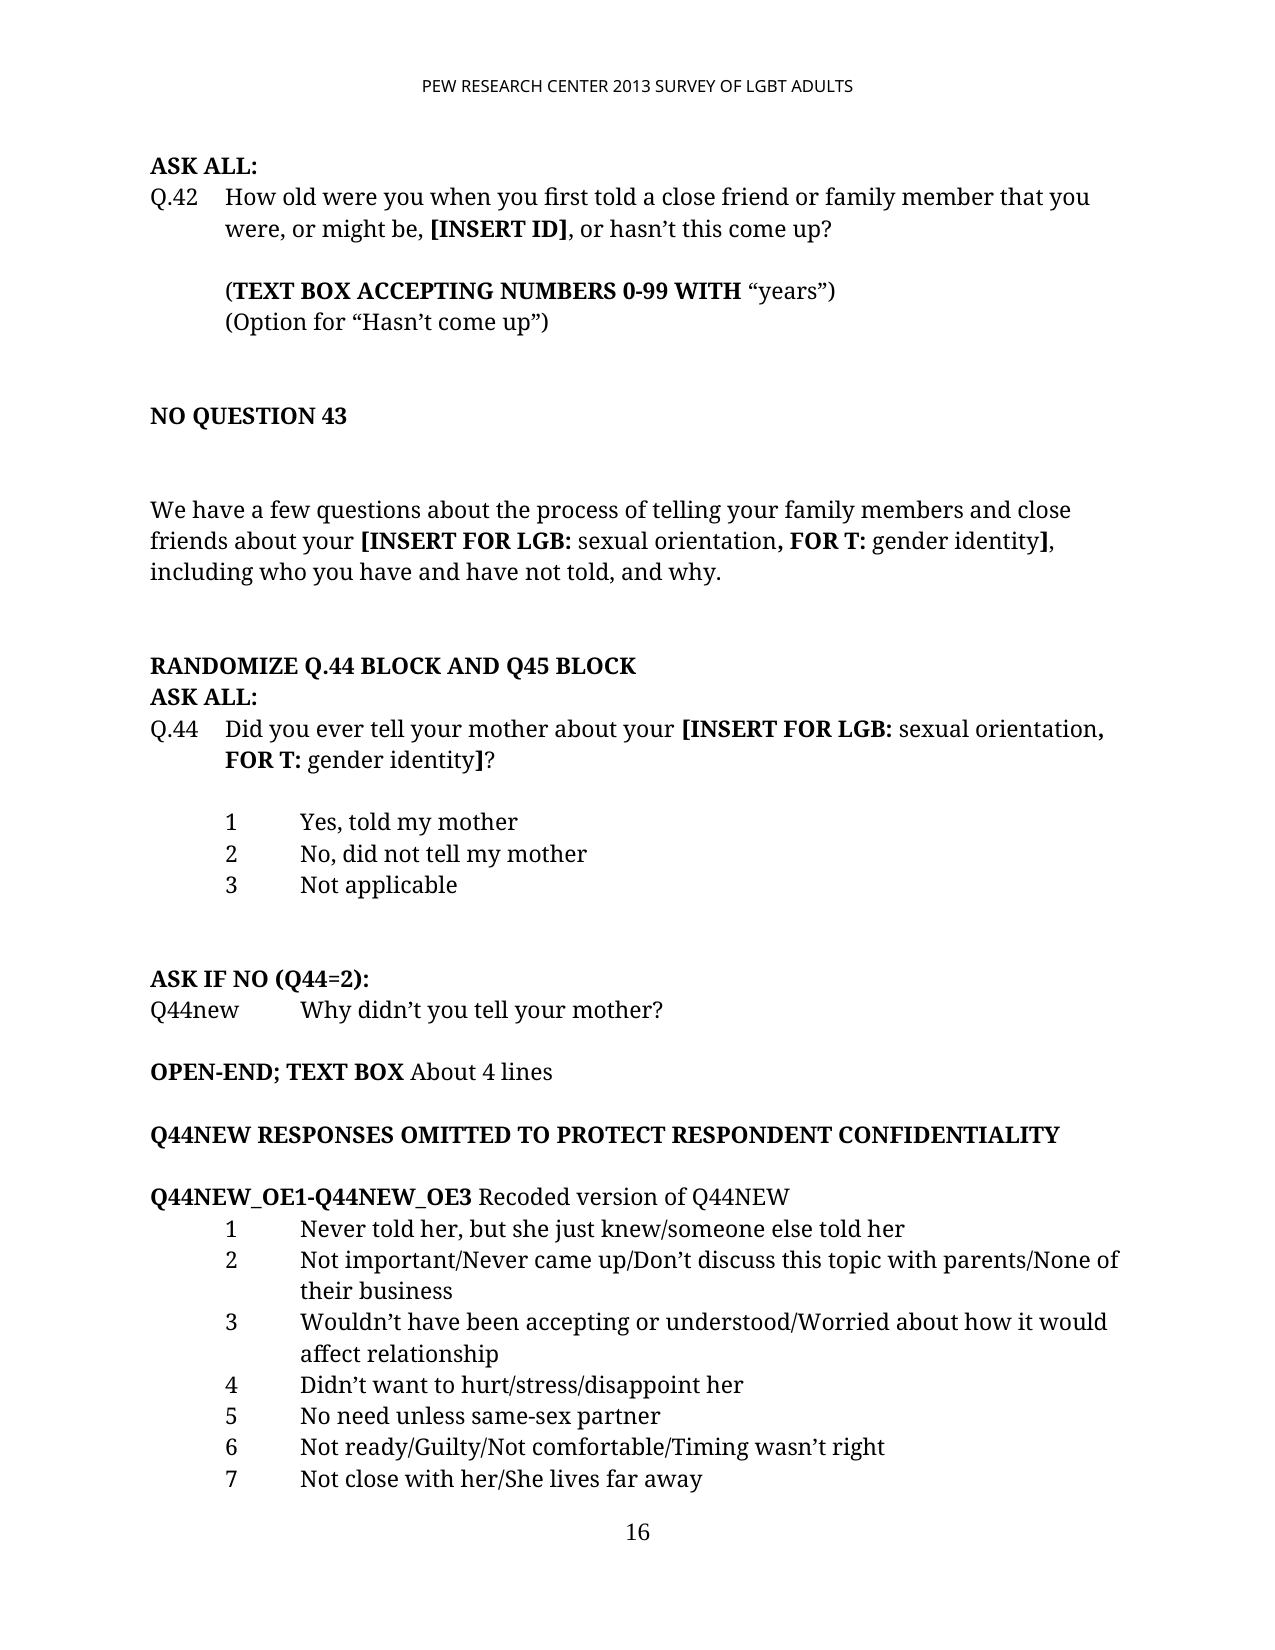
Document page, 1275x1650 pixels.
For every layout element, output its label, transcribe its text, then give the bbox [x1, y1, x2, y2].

text 5 No need unless same-sex partner [225, 1400, 1125, 1431]
text 2 Not important/Never came up/Don’t discuss this topic with parents/None of their business [225, 1244, 1125, 1306]
text We have a few questions about the process of telling your family members and close friends about your [INSERT FOR LGB: sexual orientation, FOR T: gender identity], including who you have and have not told, and why. [150, 494, 1125, 587]
text Q44NEW_OE1-Q44NEW_OE3 Recoded version of Q44NEW [150, 1181, 1125, 1212]
text (Option for “Hasn’t come up”) [150, 306, 1125, 337]
text RANDOMIZE Q.44 BLOCK AND Q45 BLOCK [150, 650, 1125, 681]
text Q.42 How old were you when you first told a close friend or family member that you were, or might be, [INSERT ID], or hasn’t this come up? [150, 181, 1125, 244]
text 3 Wouldn’t have been accepting or understood/Worried about how it would affect relationship [225, 1306, 1125, 1369]
text 4 Didn’t want to hurt/stress/disappoint her [225, 1369, 1125, 1400]
text 2 No, did not tell my mother [225, 837, 1125, 869]
text ASK ALL: [150, 150, 1125, 181]
text ASK ALL: [150, 681, 1125, 712]
text Q.44 Did you ever tell your mother about your [INSERT FOR LGB: sexual orientation, FOR T: gender identity]? [150, 712, 1125, 775]
text NO QUESTION 43 [150, 400, 1125, 431]
text 6 Not ready/Guilty/Not comfortable/Timing wasn’t right [225, 1431, 1125, 1462]
text 7 Not close with her/She lives far away [225, 1462, 1125, 1494]
text Q44new Why didn’t you tell your mother? [150, 994, 1125, 1025]
text 1 Yes, told my mother [225, 806, 1125, 837]
text ASK IF NO (Q44=2): [150, 962, 1125, 994]
text (TEXT BOX ACCEPTING NUMBERS 0-99 WITH “years”) [225, 275, 1125, 306]
text 1 Never told her, but she just knew/someone else told her [225, 1212, 1125, 1244]
text Q44NEW RESPONSES OMITTED TO PROTECT RESPONDENT CONFIDENTIALITY [150, 1119, 1125, 1150]
text OPEN-END; TEXT BOX About 4 lines [150, 1056, 1125, 1087]
text 3 Not applicable [225, 869, 1125, 900]
